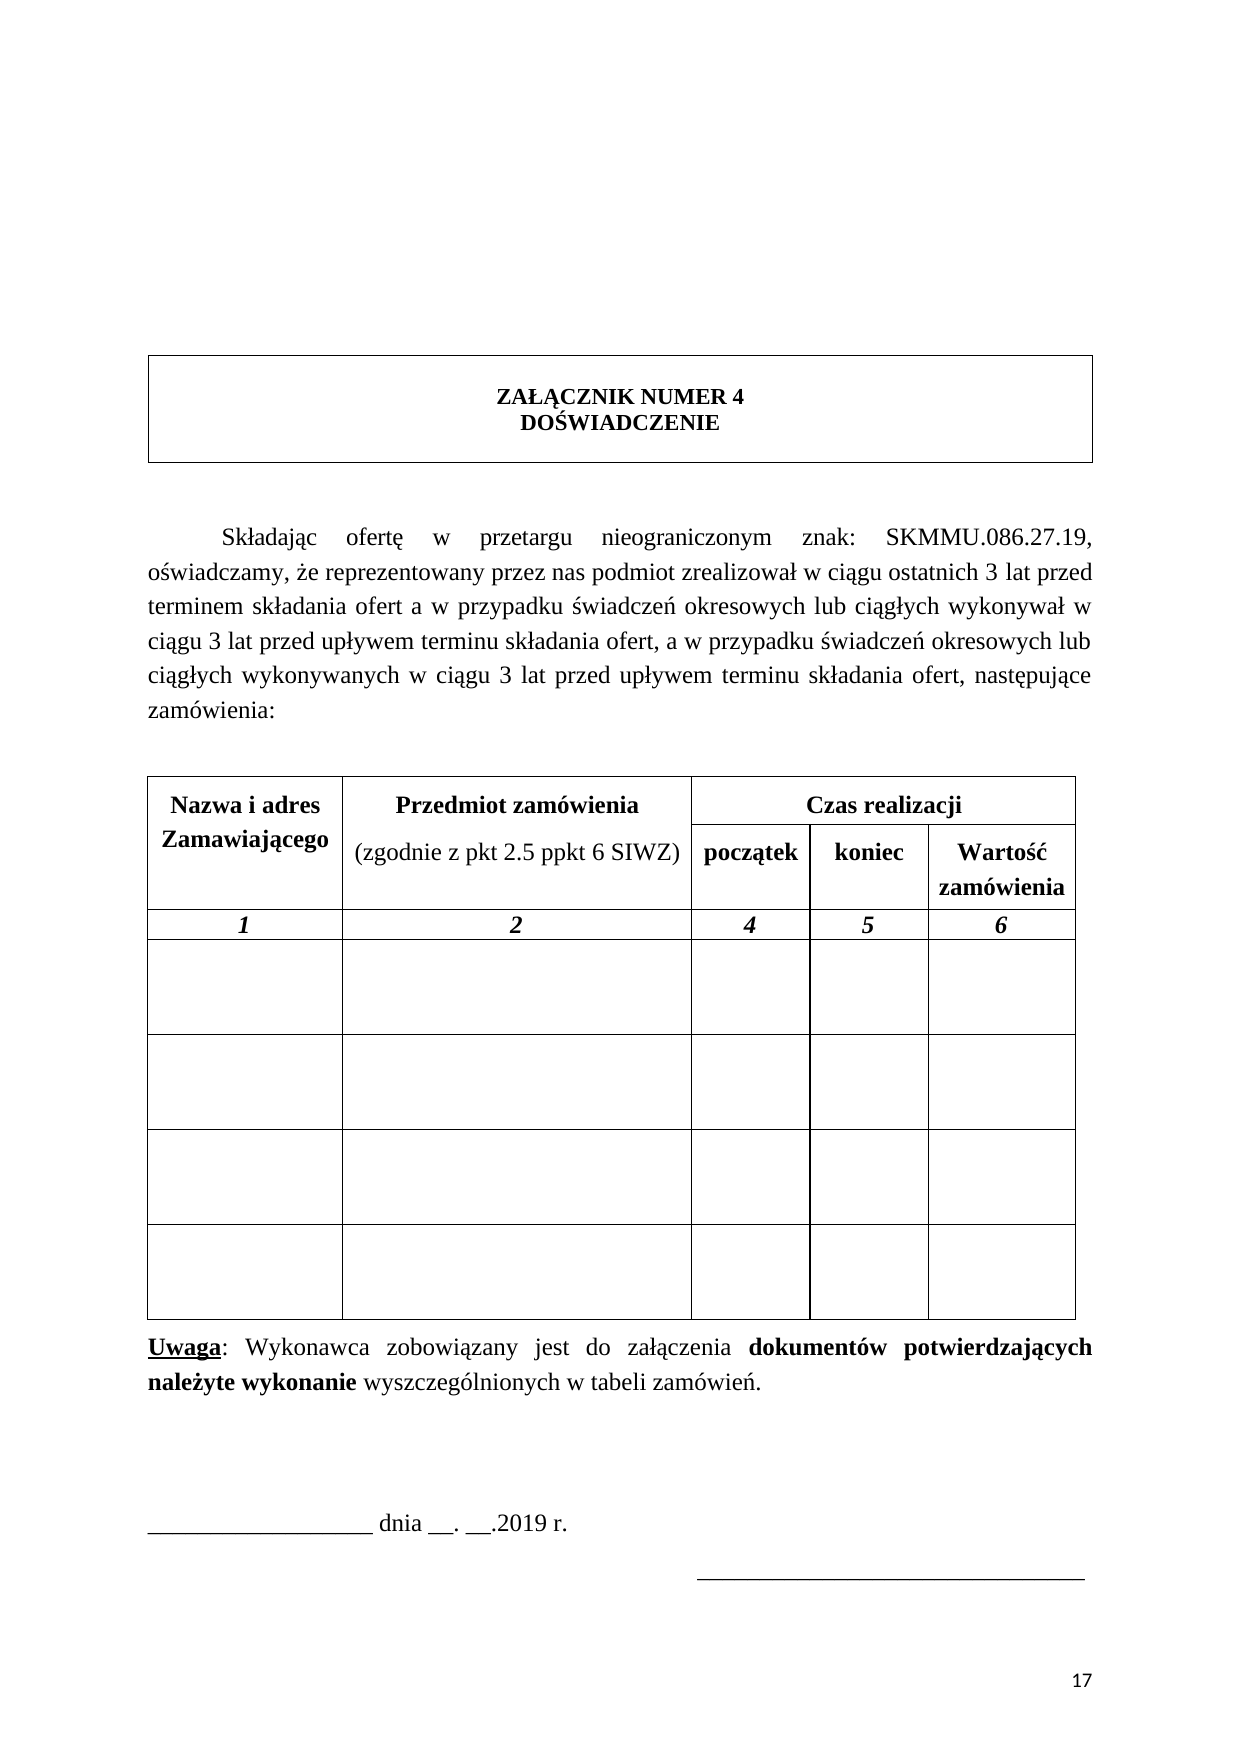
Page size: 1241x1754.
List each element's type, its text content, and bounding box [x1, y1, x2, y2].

table_header ZAŁĄCZNIK NUMER 4 DOŚWIADCZENIE [149, 356, 1092, 462]
table_cell [148, 1225, 342, 1319]
table_cell 5 [811, 910, 928, 939]
table_cell [929, 1035, 1075, 1129]
table_header Nazwa i adres Zamawiającego [148, 777, 342, 909]
table_cell [929, 940, 1075, 1034]
table_cell [811, 940, 928, 1034]
table_header Przedmiot zamówienia (zgodnie z pkt 2.5 ppkt 6 SIWZ) [343, 777, 691, 909]
table_cell [811, 1035, 928, 1129]
table_cell [811, 1130, 928, 1224]
table_header Czas realizacji [692, 777, 1075, 824]
table_cell [343, 1035, 691, 1129]
table_cell [148, 940, 342, 1034]
text _______________________________ [148, 1554, 1092, 1583]
table_cell [811, 1225, 928, 1319]
table_cell 2 [343, 910, 691, 939]
table_cell [343, 1130, 691, 1224]
text Składając ofertę w przetargu nieograniczonym znak: SKMMU.086.27.19, oświadczamy, że reprezentowany przez nas podmiot zrealizował w ciągu ostatnich 3 lat przed terminem składania ofert a w przypadku świadczeń okresowych lub ciągłych wykonywał w ciągu 3 lat przed upływem terminu składania ofert, a w przypadku świadczeń okresowych lub ciągłych wykonywanych w ciągu 3 lat przed upływem terminu składania ofert, następujące zamówienia: [148, 522, 1092, 723]
table_cell [929, 1130, 1075, 1224]
table_cell [692, 1035, 809, 1129]
table_cell [692, 940, 809, 1034]
text Uwaga: Wykonawca zobowiązany jest do załączenia dokumentów potwierdzających należyte wykonanie wyszczególnionych w tabeli zamówień. [148, 1332, 1092, 1395]
table_cell [692, 1130, 809, 1224]
table_cell [148, 1130, 342, 1224]
table_cell 6 [929, 910, 1075, 939]
table_cell [148, 1035, 342, 1129]
table_cell [343, 1225, 691, 1319]
table_cell koniec [811, 825, 928, 909]
table_cell początek [692, 825, 809, 909]
table_cell Wartość zamówienia [929, 825, 1075, 909]
table_cell 1 [148, 910, 342, 939]
table_cell [692, 1225, 809, 1319]
text __________________ dnia __. __.2019 r. [148, 1508, 1092, 1536]
table_cell 4 [692, 910, 809, 939]
table_cell [343, 940, 691, 1034]
table_cell [929, 1225, 1075, 1319]
